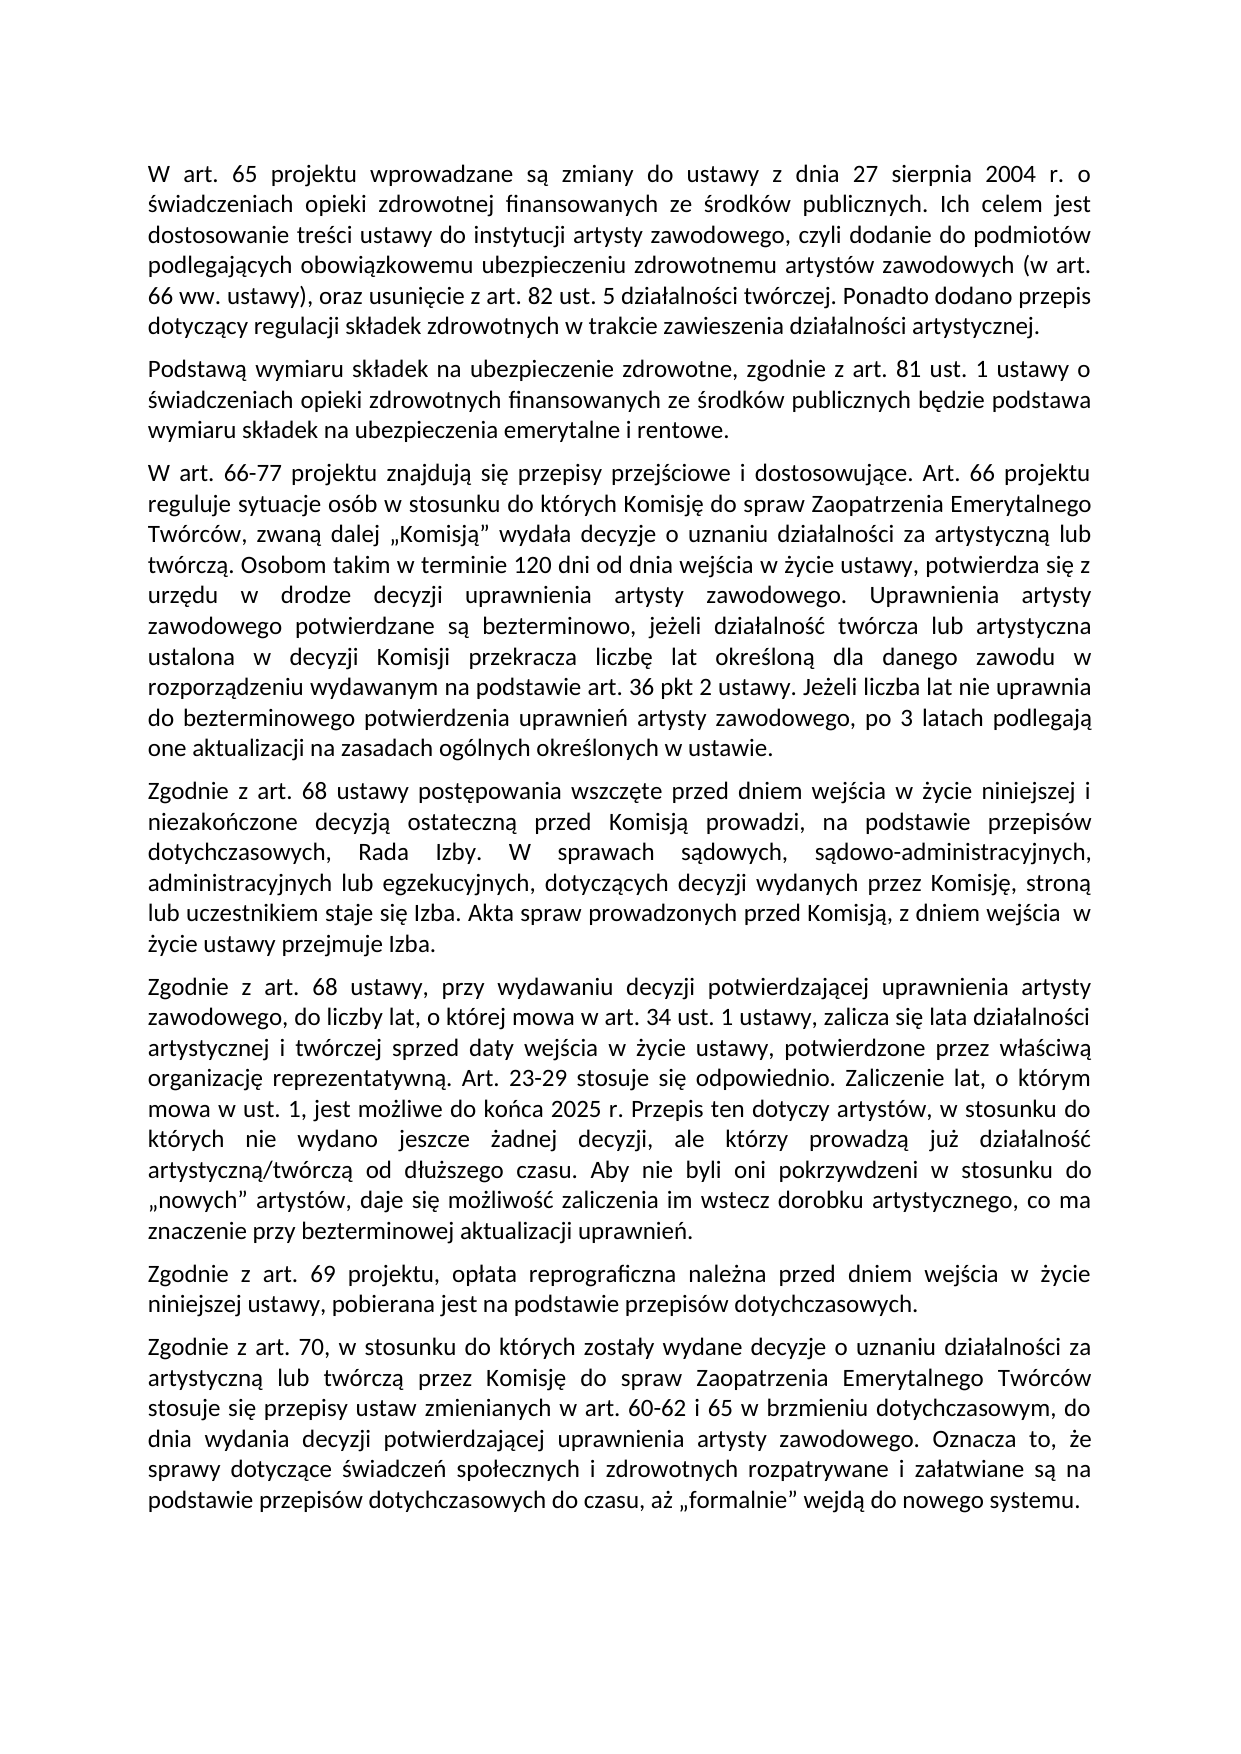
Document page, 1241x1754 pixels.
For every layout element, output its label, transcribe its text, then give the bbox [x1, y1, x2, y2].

text W art. 66-77 projektu znajdują się przepisy przejściowe i dostosowujące. Art. 66 projektu reguluje sytuacje osób w stosunku do których Komisję do spraw Zaopatrzenia Emerytalnego Twórców, zwaną dalej „Komisją” wydała decyzje o uznaniu działalności za artystyczną lub twórczą. Osobom takim w terminie 120 dni od dnia wejścia w życie ustawy, potwierdza się z urzędu w drodze decyzji uprawnienia artysty zawodowego. Uprawnienia artysty zawodowego potwierdzane są bezterminowo, jeżeli działalność twórcza lub artystyczna ustalona w decyzji Komisji przekracza liczbę lat określoną dla danego zawodu w rozporządzeniu wydawanym na podstawie art. 36 pkt 2 ustawy. Jeżeli liczba lat nie uprawnia do bezterminowego potwierdzenia uprawnień artysty zawodowego, po 3 latach podlegają one aktualizacji na zasadach ogólnych określonych w ustawie. [148, 457, 1093, 763]
text Zgodnie z art. 68 ustawy, przy wydawaniu decyzji potwierdzającej uprawnienia artysty zawodowego, do liczby lat, o której mowa w art. 34 ust. 1 ustawy, zalicza się lata działalności artystycznej i twórczej sprzed daty wejścia w życie ustawy, potwierdzone przez właściwą organizację reprezentatywną. Art. 23-29 stosuje się odpowiednio. Zaliczenie lat, o którym mowa w ust. 1, jest możliwe do końca 2025 r. Przepis ten dotyczy artystów, w stosunku do których nie wydano jeszcze żadnej decyzji, ale którzy prowadzą już działalność artystyczną/twórczą od dłuższego czasu. Aby nie byli oni pokrzywdzeni w stosunku do „nowych” artystów, daje się możliwość zaliczenia im wstecz dorobku artystycznego, co ma znaczenie przy bezterminowej aktualizacji uprawnień. [148, 971, 1093, 1246]
text Zgodnie z art. 68 ustawy postępowania wszczęte przed dniem wejścia w życie niniejszej i niezakończone decyzją ostateczną przed Komisją prowadzi, na podstawie przepisów dotychczasowych, Rada Izby. W sprawach sądowych, sądowo-administracyjnych, administracyjnych lub egzekucyjnych, dotyczących decyzji wydanych przez Komisję, stroną lub uczestnikiem staje się Izba. Akta spraw prowadzonych przed Komisją, z dniem wejścia w życie ustawy przejmuje Izba. [148, 775, 1093, 958]
text Zgodnie z art. 70, w stosunku do których zostały wydane decyzje o uznaniu działalności za artystyczną lub twórczą przez Komisję do spraw Zaopatrzenia Emerytalnego Twórców stosuje się przepisy ustaw zmienianych w art. 60-62 i 65 w brzmieniu dotychczasowym, do dnia wydania decyzji potwierdzającej uprawnienia artysty zawodowego. Oznacza to, że sprawy dotyczące świadczeń społecznych i zdrowotnych rozpatrywane i załatwiane są na podstawie przepisów dotychczasowych do czasu, aż „formalnie” wejdą do nowego systemu. [148, 1332, 1093, 1515]
text W art. 65 projektu wprowadzane są zmiany do ustawy z dnia 27 sierpnia 2004 r. o świadczeniach opieki zdrowotnej finansowanych ze środków publicznych. Ich celem jest dostosowanie treści ustawy do instytucji artysty zawodowego, czyli dodanie do podmiotów podlegających obowiązkowemu ubezpieczeniu zdrowotnemu artystów zawodowych (w art. 66 ww. ustawy), oraz usunięcie z art. 82 ust. 5 działalności twórczej. Ponadto dodano przepis dotyczący regulacji składek zdrowotnych w trakcie zawieszenia działalności artystycznej. [148, 158, 1093, 341]
text Zgodnie z art. 69 projektu, opłata reprograficzna należna przed dniem wejścia w życie niniejszej ustawy, pobierana jest na podstawie przepisów dotychczasowych. [148, 1258, 1093, 1319]
text Podstawą wymiaru składek na ubezpieczenie zdrowotne, zgodnie z art. 81 ust. 1 ustawy o świadczeniach opieki zdrowotnych finansowanych ze środków publicznych będzie podstawa wymiaru składek na ubezpieczenia emerytalne i rentowe. [148, 353, 1093, 445]
